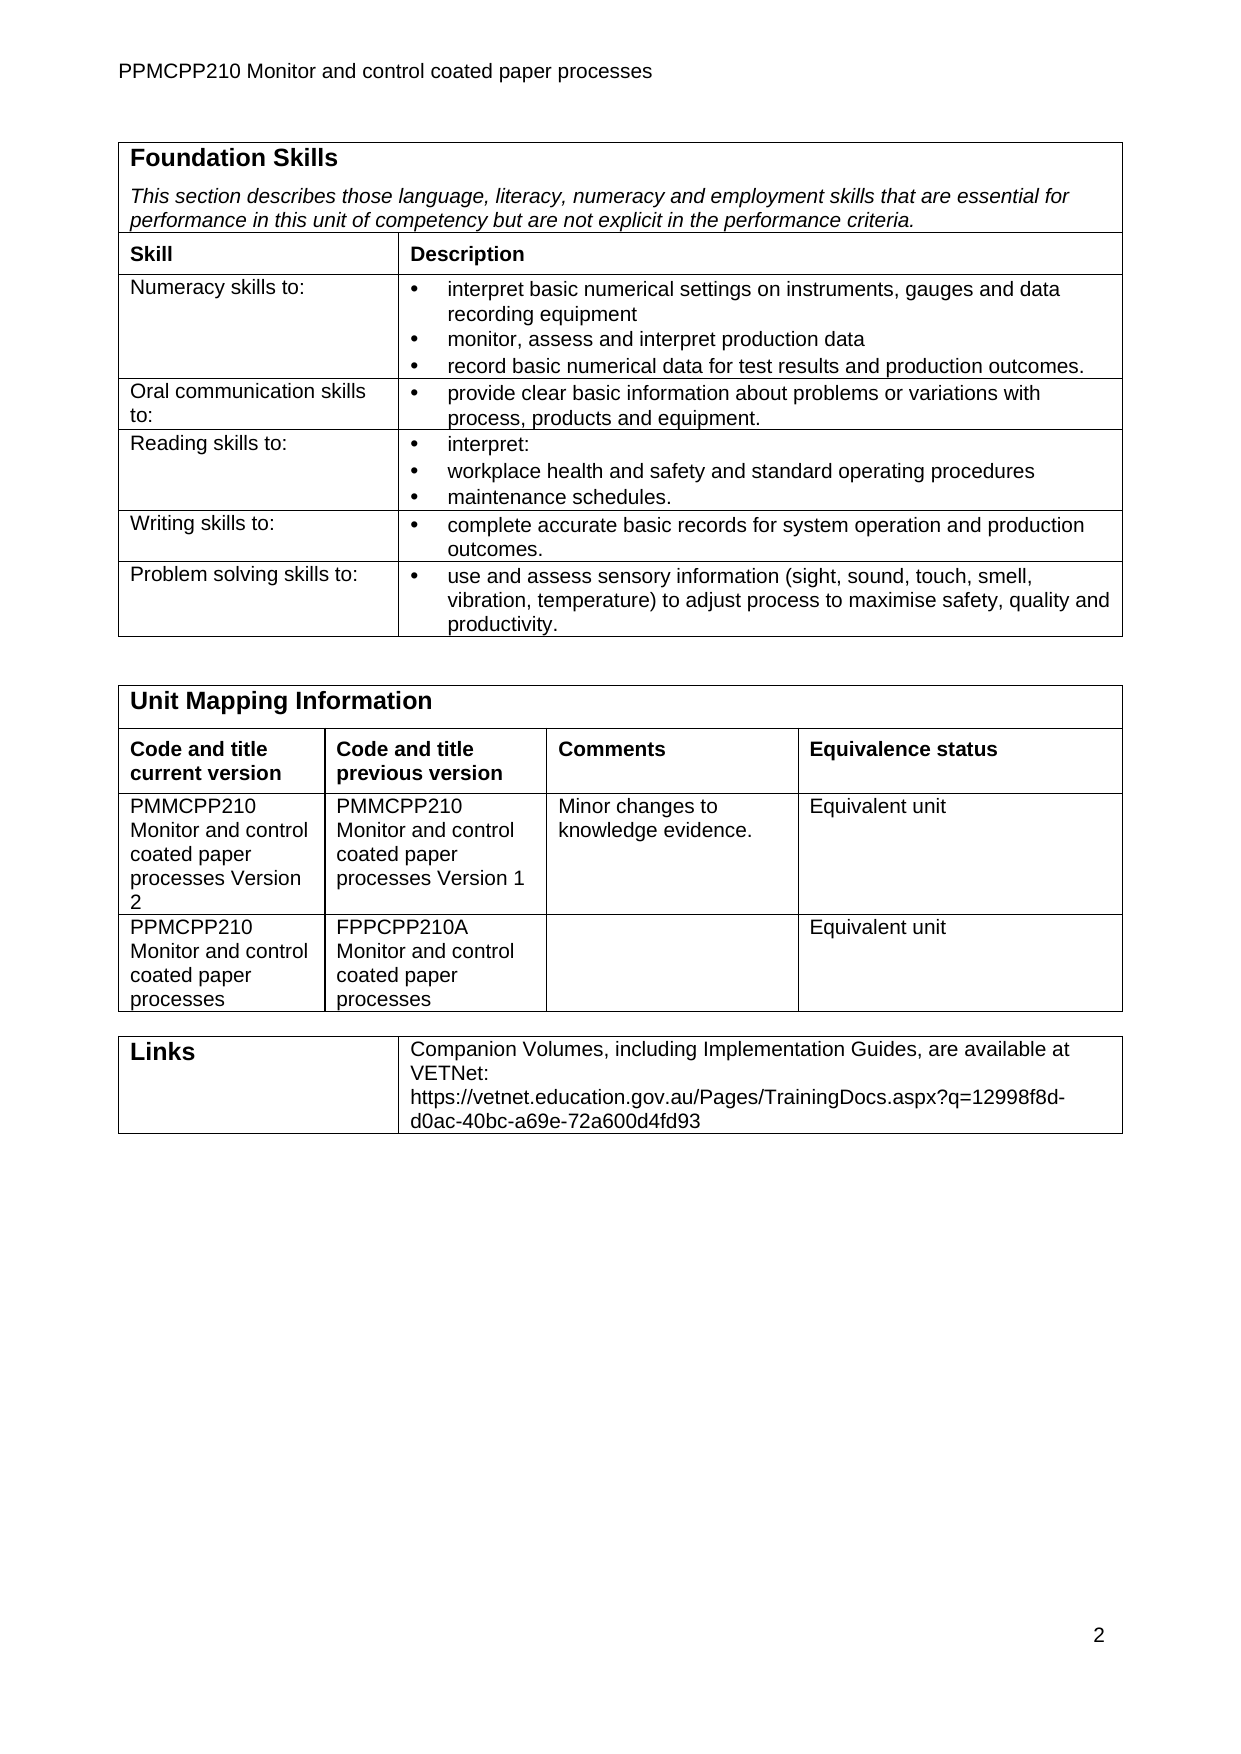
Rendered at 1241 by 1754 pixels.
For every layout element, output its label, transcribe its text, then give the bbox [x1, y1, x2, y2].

table_cell Minor changes to knowledge evidence. [547, 794, 798, 914]
table_header Companion Volumes, including Implementation Guides, are available at VETNet: https://vetnet.education.gov.au/Pages/TrainingDocs.aspx?q=12998f8d-d0ac-40bc-a69e-72a600d4fd93 [399, 1037, 1122, 1133]
table_header Links [119, 1037, 398, 1133]
table_cell Code and title current version [119, 729, 324, 793]
table_cell Oral communication skills to: [119, 379, 398, 429]
table_cell Comments [547, 729, 798, 793]
table_cell interpret: workplace health and safety and standard operating procedures maintenance schedules. [399, 430, 1122, 509]
table_cell FPPCPP210A Monitor and control coated paper processes [326, 915, 546, 1011]
table_cell Equivalent unit [799, 915, 1122, 1011]
table_header Foundation Skills This section describes those language, literacy, numeracy and employment skills that are essential for performance in this unit of competency but are not explicit in the performance criteria. [119, 143, 1122, 232]
table_cell Reading skills to: [119, 430, 398, 509]
table_cell [547, 915, 798, 1011]
table_cell PPMCPP210 Monitor and control coated paper processes [119, 915, 324, 1011]
table_cell Numeracy skills to: [119, 275, 398, 378]
table_cell use and assess sensory information (sight, sound, touch, smell, vibration, temperature) to adjust process to maximise safety, quality and productivity. [399, 562, 1122, 636]
table_cell Equivalent unit [799, 794, 1122, 914]
table_cell interpret basic numerical settings on instruments, gauges and data recording equipment monitor, assess and interpret production data record basic numerical data for test results and production outcomes. [399, 275, 1122, 378]
table_cell Skill [119, 233, 398, 274]
table_header Unit Mapping Information [119, 686, 1122, 727]
table_cell provide clear basic information about problems or variations with process, products and equipment. [399, 379, 1122, 429]
table_cell PMMCPP210 Monitor and control coated paper processes Version 2 [119, 794, 324, 914]
table_cell Problem solving skills to: [119, 562, 398, 636]
table_cell Equivalence status [799, 729, 1122, 793]
table_cell Writing skills to: [119, 511, 398, 561]
table_cell PMMCPP210 Monitor and control coated paper processes Version 1 [326, 794, 546, 914]
table_cell Description [399, 233, 1122, 274]
table_cell complete accurate basic records for system operation and production outcomes. [399, 511, 1122, 561]
table_cell Code and title previous version [326, 729, 546, 793]
